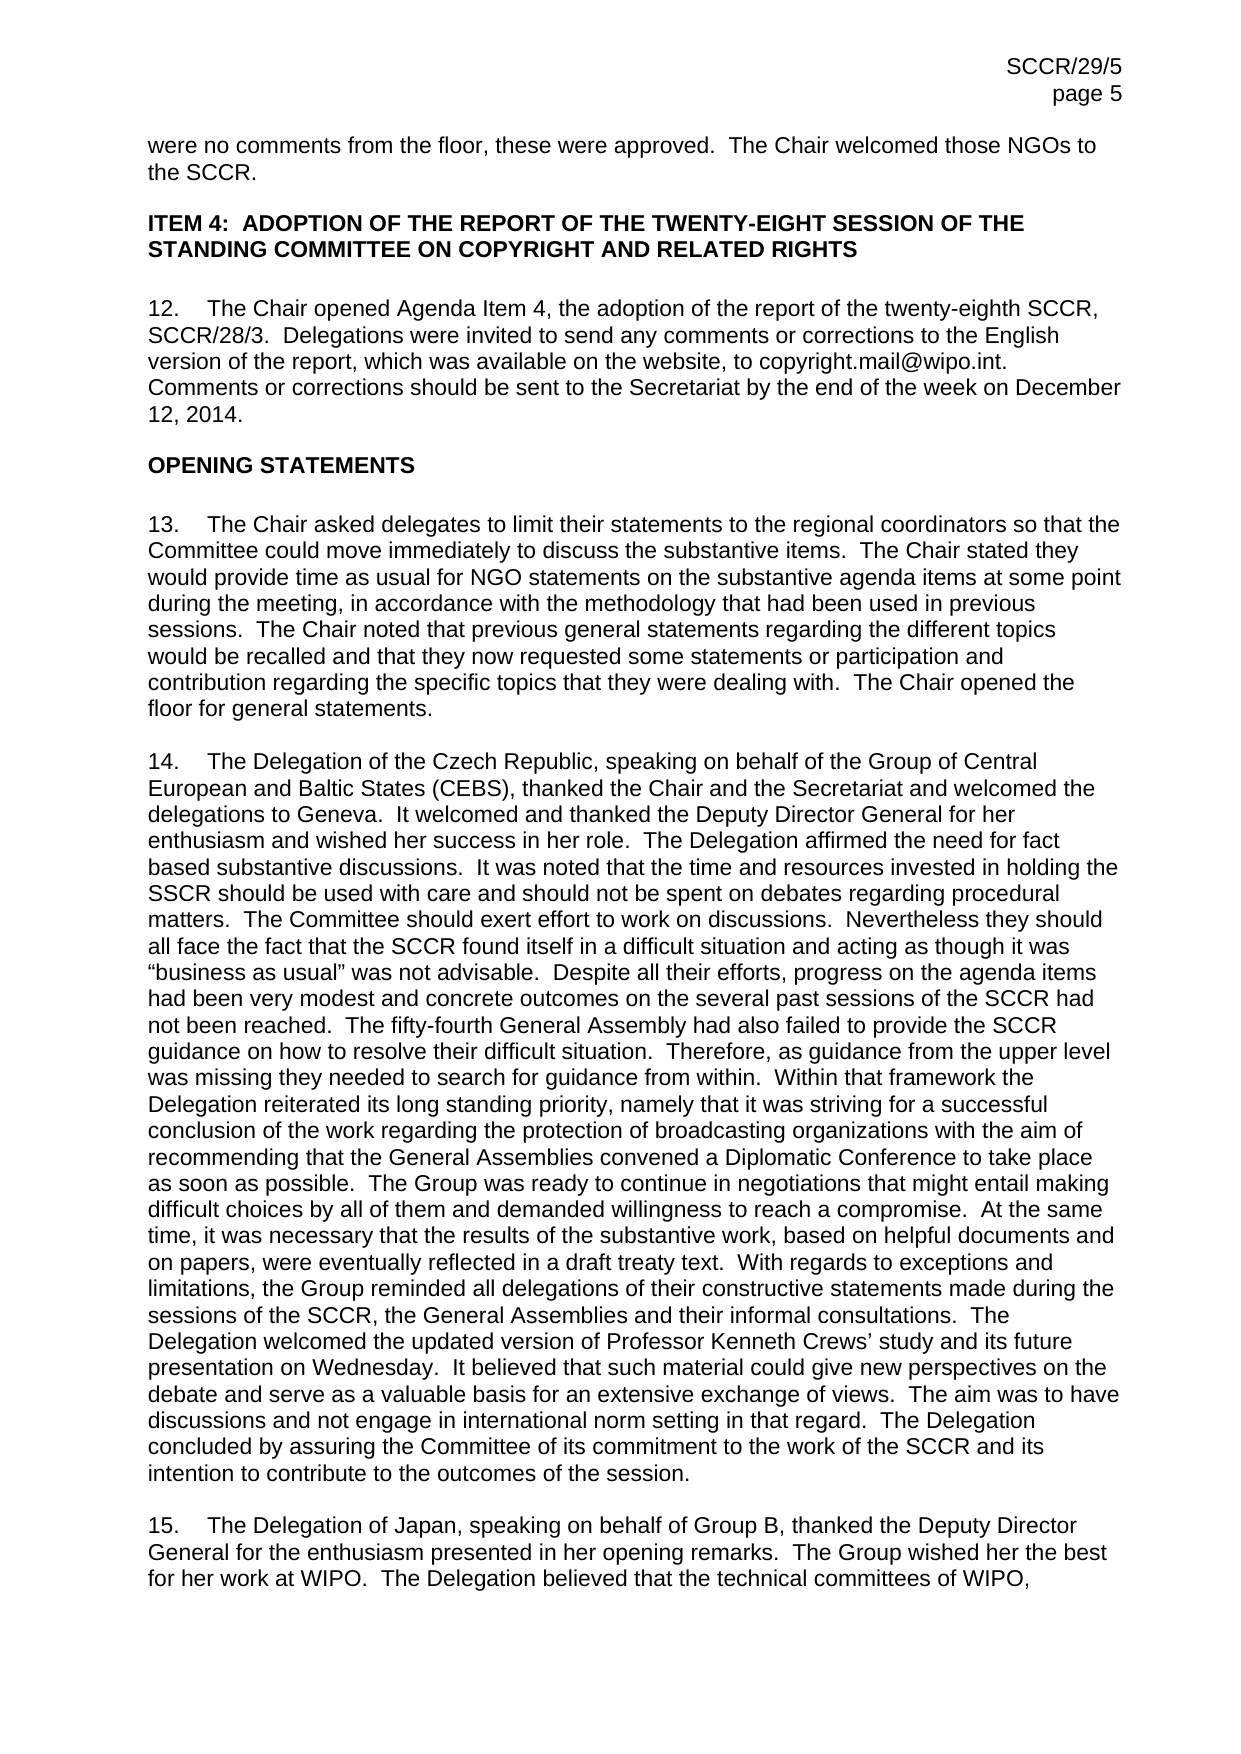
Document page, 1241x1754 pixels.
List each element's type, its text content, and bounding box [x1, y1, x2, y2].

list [148, 1512, 1122, 1591]
list The Chair opened Agenda Item 4, the adoption of the report of the twenty-eighth SCCR, SCCR/28/3. Delegations were invited to send any comments or corrections to the English version of the report, which was available on the website, to copyright.mail@wipo.int. Comments or corrections should be sent to the Secretariat by the end of the week on December 12, 2014. [148, 295, 1122, 427]
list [148, 132, 1122, 185]
subtitle Opening Statements [148, 452, 1122, 478]
subtitle ITEM 4: ADOPTION OF THE REPORT OF THE TWENTY-EIGHT SESSION OF THE STANDING COMMITTEE ON COPYRIGHT AND RELATED RIGHTS [148, 210, 1122, 263]
list The Chair asked delegates to limit their statements to the regional coordinators so that the Committee could move immediately to discuss the substantive items. The Chair stated they would provide time as usual for NGO statements on the substantive agenda items at some point during the meeting, in accordance with the methodology that had been used in previous sessions. The Chair noted that previous general statements regarding the different topics would be recalled and that they now requested some statements or participation and contribution regarding the specific topics that they were dealing with. The Chair opened the floor for general statements. [148, 511, 1122, 722]
list The Delegation of the Czech Republic, speaking on behalf of the Group of Central European and Baltic States (CEBS), thanked the Chair and the Secretariat and welcomed the delegations to Geneva. It welcomed and thanked the Deputy Director General for her enthusiasm and wished her success in her role. The Delegation affirmed the need for fact based substantive discussions. It was noted that the time and resources invested in holding the SSCR should be used with care and should not be spent on debates regarding procedural matters. The Committee should exert effort to work on discussions. Nevertheless they should all face the fact that the SCCR found itself in a difficult situation and acting as though it was “business as usual” was not advisable. Despite all their efforts, progress on the agenda items had been very modest and concrete outcomes on the several past sessions of the SCCR had not been reached. The fifty-fourth General Assembly had also failed to provide the SCCR guidance on how to resolve their difficult situation. Therefore, as guidance from the upper level was missing they needed to search for guidance from within. Within that framework the Delegation reiterated its long standing priority, namely that it was striving for a successful conclusion of the work regarding the protection of broadcasting organizations with the aim of recommending that the General Assemblies convened a Diplomatic Conference to take place as soon as possible. The Group was ready to continue in negotiations that might entail making difficult choices by all of them and demanded willingness to reach a compromise. At the same time, it was necessary that the results of the substantive work, based on helpful documents and on papers, were eventually reflected in a draft treaty text. With regards to exceptions and limitations, the Group reminded all delegations of their constructive statements made during the sessions of the SCCR, the General Assemblies and their informal consultations. The Delegation welcomed the updated version of Professor Kenneth Crews’ study and its future presentation on Wednesday. It believed that such material could give new perspectives on the debate and serve as a valuable basis for an extensive exchange of views. The aim was to have discussions and not engage in international norm setting in that regard. The Delegation concluded by assuring the Committee of its commitment to the work of the SCCR and its intention to contribute to the outcomes of the session. [148, 748, 1122, 1486]
